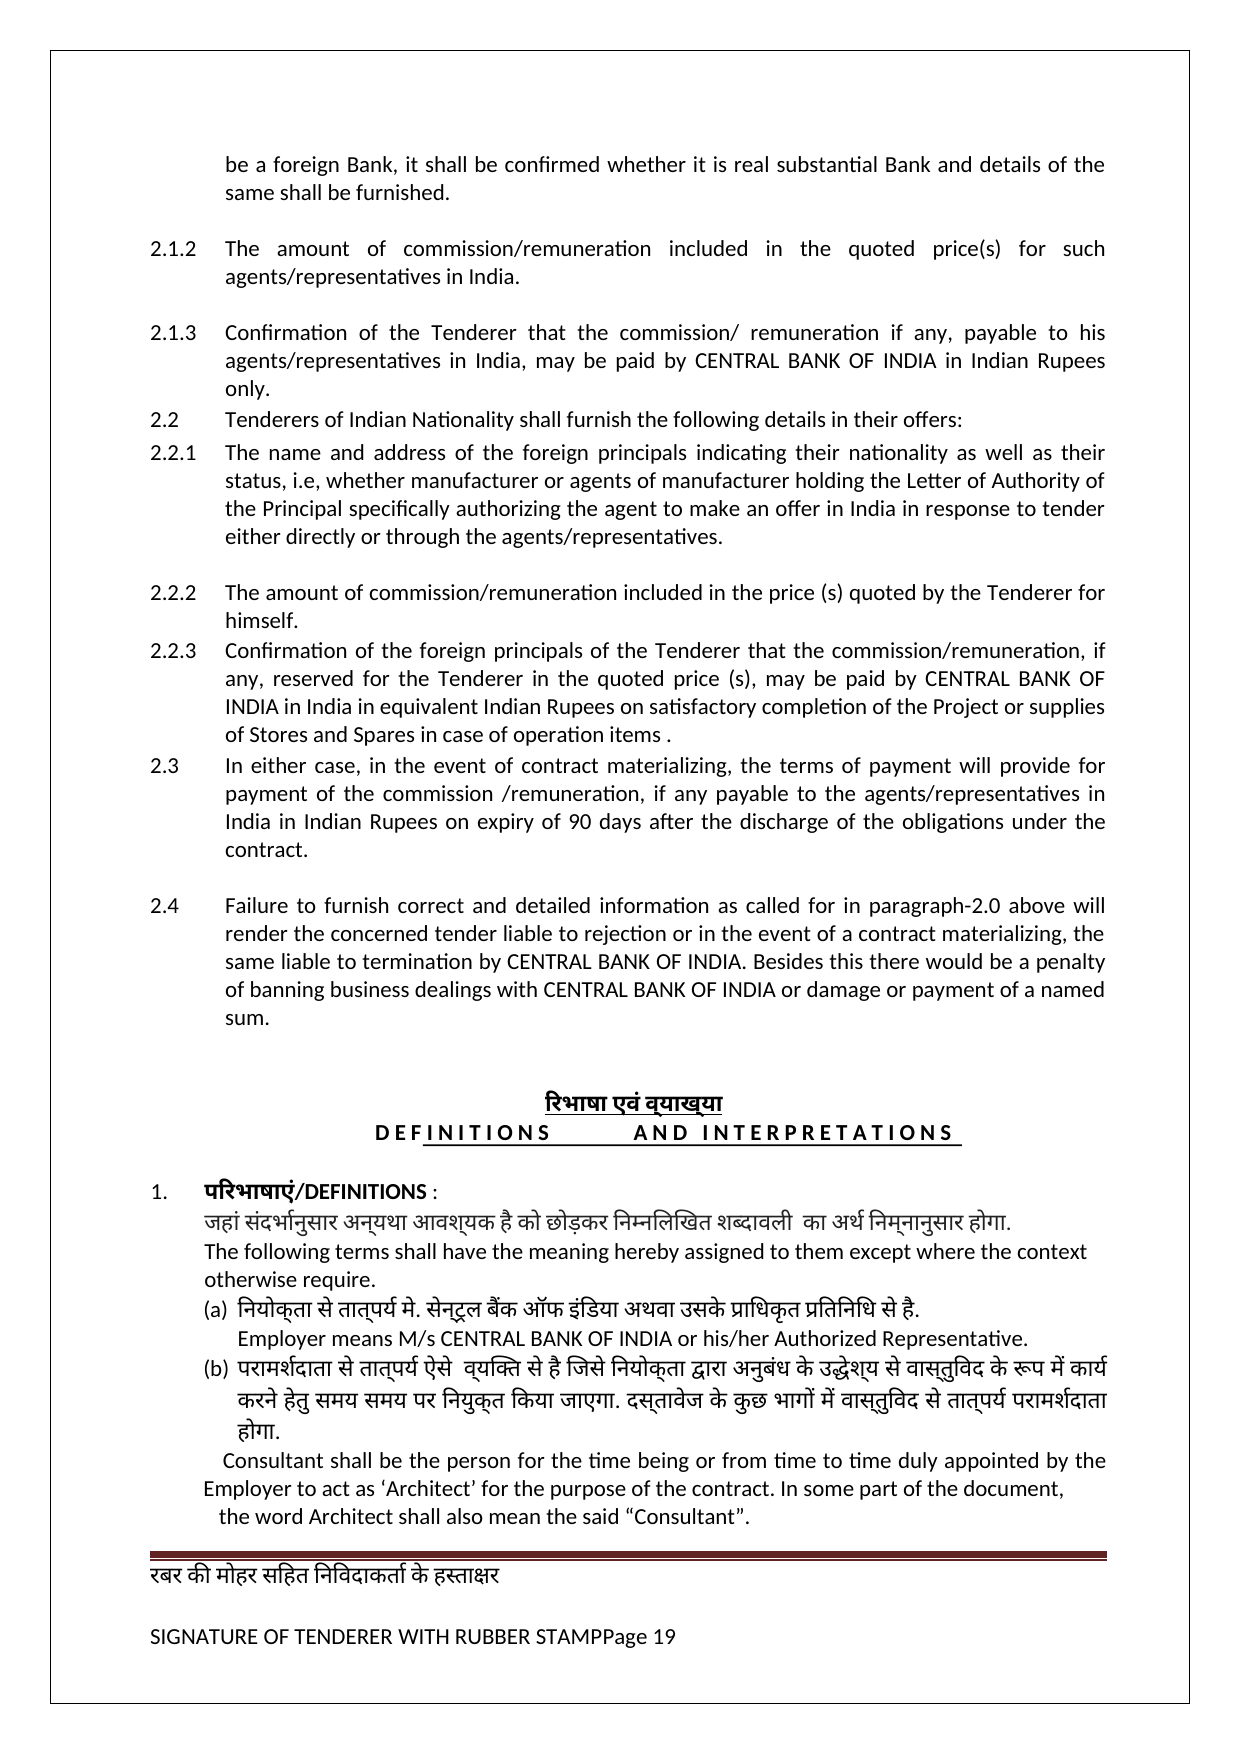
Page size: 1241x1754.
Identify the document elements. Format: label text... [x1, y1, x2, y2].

text 2.3 In either case, in the event of contract materializing, the terms of payment will provide for payment of the commission /remuneration, if any payable to the agents/representatives in India in Indian Rupees on expiry of 90 days after the discharge of the obligations under the contract. [150, 751, 1107, 863]
text the word Architect shall also mean the said “Consultant”. [203, 1502, 1107, 1530]
list परामर्शदाता से तात्‍पर्य ऐसे व्‍यक्ति से है जिसे नियोक्‍ता द्वारा अनुबंध के उद्धेश्‍य से वास्‍तुविद के रूप में कार्य करने हेतु समय समय पर नियुक्‍त किया जाएगा. दस्‍तावेज के कुछ भागों में वास्‍तुविद से तात्‍पर्य परामर्शदाता होगा. [203, 1352, 1107, 1446]
text The following terms shall have the meaning hereby assigned to them except where the context otherwise require. [204, 1237, 1107, 1293]
text 2.2.3 Confirmation of the foreign principals of the Tenderer that the commission/remuneration, if any, reserved for the Tenderer in the quoted price (s), may be paid by CENTRAL BANK OF INDIA in India in equivalent Indian Rupees on satisfactory completion of the Project or supplies of Stores and Spares in case of operation items . [150, 636, 1107, 748]
text जहां संदर्भानुसार अन्‍यथा आवश्‍यक है को छोड़कर निम्नलिखित शब्दावली का अर्थ निम्‍नानुसार होगा. [204, 1206, 1107, 1237]
text D E F I N I T I O N S A N D I N T E R P R E T A T I O N S [375, 1118, 1107, 1147]
list नियोक्‍ता से तात्‍पर्य मे. सेन्‍ट्रल बैंक ऑफ इंडिया अथवा उसके प्राधिकृत प्रतिनिधि से है. [203, 1293, 1107, 1324]
text 2.2 Tenderers of Indian Nationality shall furnish the following details in their offers: [150, 405, 1107, 433]
text 2.2.2 The amount of commission/remuneration included in the price (s) quoted by the Tenderer for himself. [150, 578, 1107, 634]
text 2.1.2 The amount of commission/remuneration included in the quoted price(s) for such agents/representatives in India. [150, 234, 1107, 290]
text Consultant shall be the person for the time being or from time to time duly appointed by the Employer to act as ‘Architect’ for the purpose of the contract. In some part of the document, [203, 1446, 1107, 1502]
text 2.4 Failure to furnish correct and detailed information as called for in paragraph-2.0 above will render the concerned tender liable to rejection or in the event of a contract materializing, the same liable to termination by CENTRAL BANK OF INDIA. Besides this there would be a penalty of banning business dealings with CENTRAL BANK OF INDIA or damage or payment of a named sum. [150, 891, 1107, 1031]
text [150, 150, 1107, 206]
text 2.1.3 Confirmation of the Tenderer that the commission/ remuneration if any, payable to his agents/representatives in India, may be paid by CENTRAL BANK OF INDIA in Indian Rupees only. [150, 318, 1107, 402]
text Employer means M/s CENTRAL BANK OF INDIA or his/her Authorized Representative. [237, 1324, 1107, 1352]
text रिभाषा एवं व्‍याख्‍या [159, 1087, 1107, 1118]
text 2.2.1 The name and address of the foreign principals indicating their nationality as well as their status, i.e, whether manufacturer or agents of manufacturer holding the Letter of Authority of the Principal specifically authorizing the agent to make an offer in India in response to tender either directly or through the agents/representatives. [150, 438, 1107, 550]
list परिभाषाएं/DEFINITIONS : [150, 1174, 1107, 1206]
